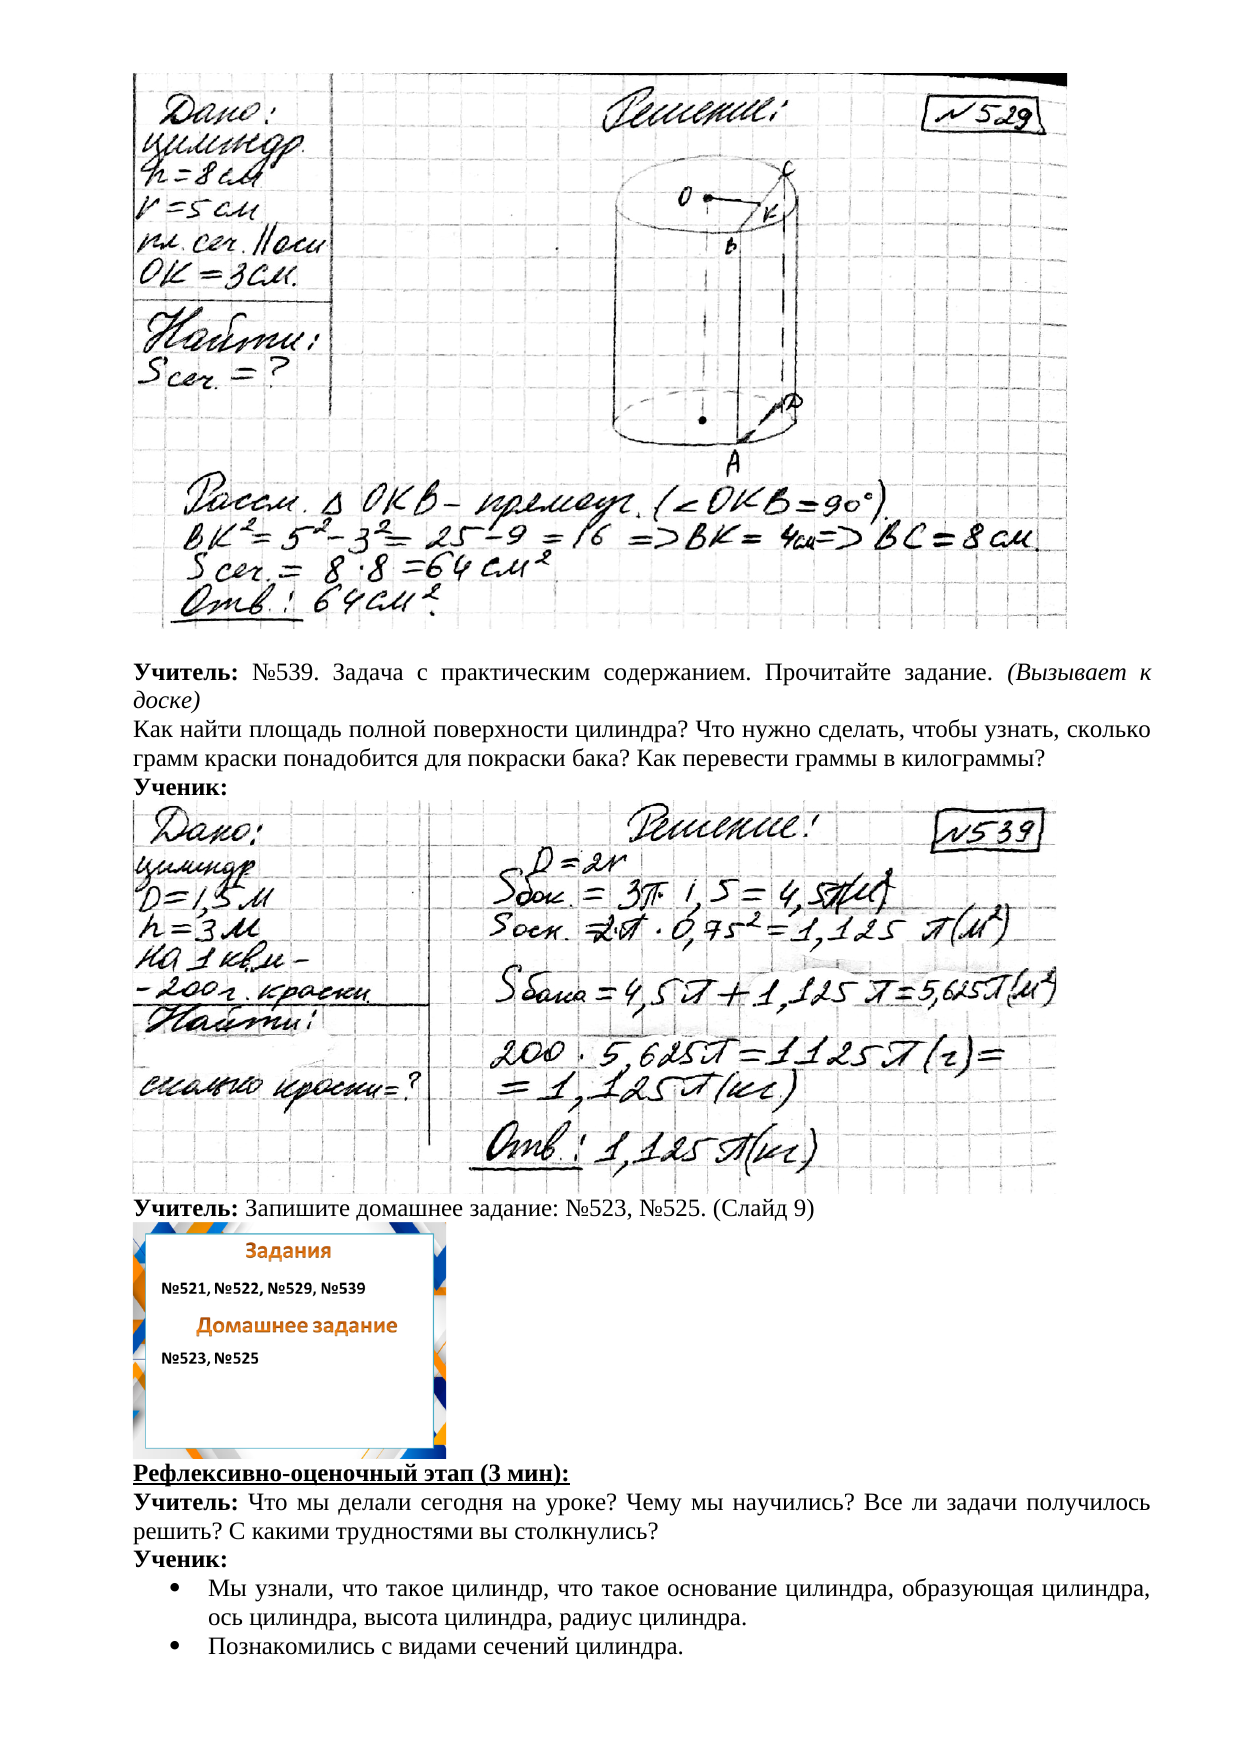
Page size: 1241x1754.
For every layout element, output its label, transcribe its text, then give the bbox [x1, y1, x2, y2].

list Мы узнали, что такое цилиндр, что такое основание цилиндра, образующая цилиндра, ось цилиндра, высота цилиндра, радиус цилиндра. [170, 1573, 1152, 1631]
list Учитель: №539. Задача с практическим содержанием. Прочитайте задание. (Вызывает к доске) [133, 657, 1152, 714]
picture [132, 73, 1068, 629]
list Познакомились с видами сечений цилиндра. [170, 1631, 1152, 1659]
picture [132, 1222, 447, 1459]
text Ученик: [133, 1544, 1152, 1573]
list Как найти площадь полной поверхности цилиндра? Что нужно сделать, чтобы узнать, сколько грамм краски понадобится для покраски бака? Как перевести граммы в килограммы? [133, 714, 1152, 772]
text Учитель: Что мы делали сегодня на уроке? Чему мы научились? Все ли задачи получилось решить? С какими трудностями вы столкнулись? [133, 1487, 1152, 1544]
list Ученик: [133, 772, 1152, 800]
text Учитель: Запишите домашнее задание: №523, №525. (Слайд 9) [133, 1193, 1152, 1222]
picture [132, 800, 1057, 1194]
text Рефлексивно-оценочный этап (3 мин): [133, 1458, 1152, 1487]
